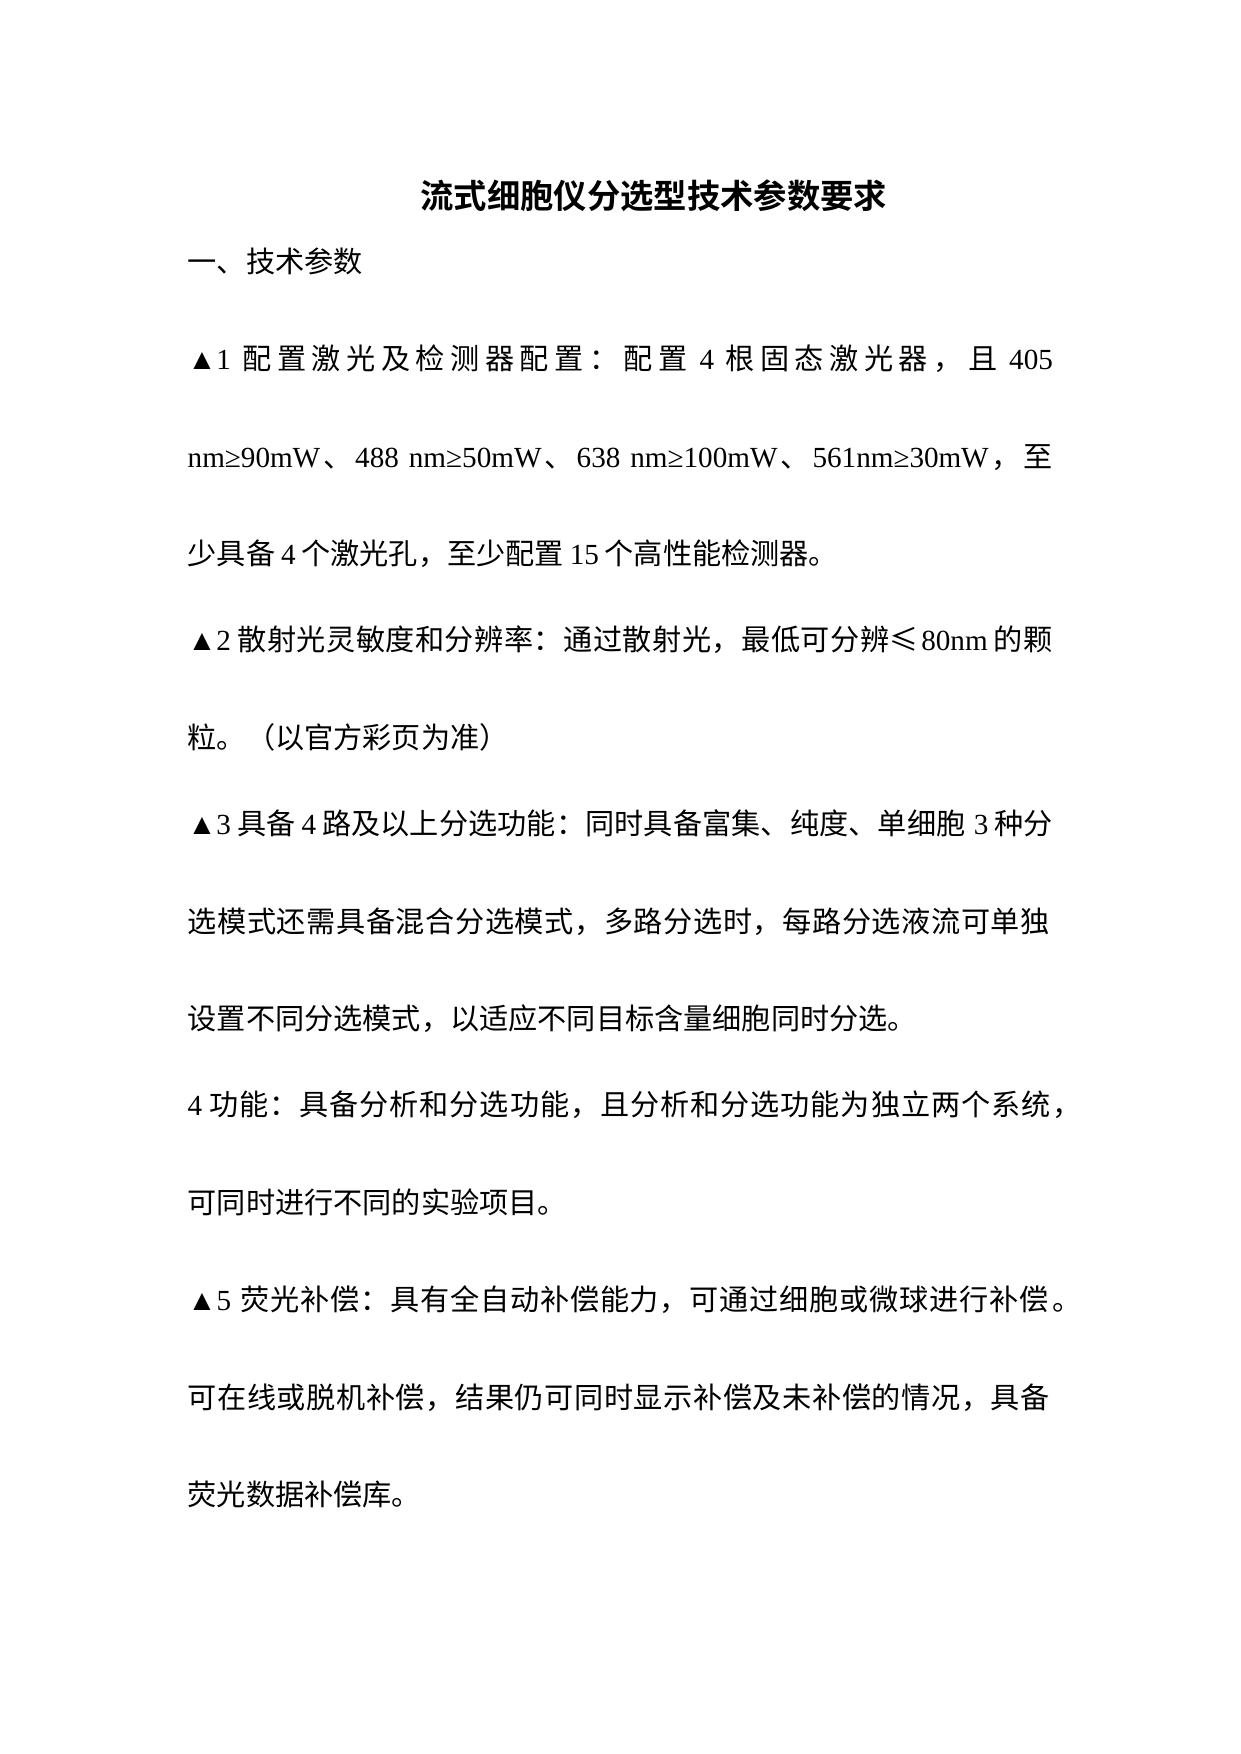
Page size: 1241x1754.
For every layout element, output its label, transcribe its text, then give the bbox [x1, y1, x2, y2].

text 一、技术参数 ▲1配置激光及检测器配置：配置4根固态激光器，且405 nm≥90mW、488 nm≥50mW、638 nm≥100mW、561nm≥30mW，至少具备4个激光孔，至少配置15个高性能检测器。 [187, 227, 1053, 584]
text ▲3具备4路及以上分选功能：同时具备富集、纯度、单细胞3种分选模式还需具备混合分选模式，多路分选时，每路分选液流可单独设置不同分选模式，以适应不同目标含量细胞同时分选。 [187, 789, 1053, 1049]
text 4功能：具备分析和分选功能，且分析和分选功能为独立两个系统，可同时进行不同的实验项目。 ▲5 荧光补偿：具有全自动补偿能力，可通过细胞或微球进行补偿。可在线或脱机补偿，结果仍可同时显示补偿及未补偿的情况，具备荧光数据补偿库。 [187, 1070, 1053, 1525]
text ▲2散射光灵敏度和分辨率：通过散射光，最低可分辨≤80nm的颗粒。（以官方彩页为准） [187, 606, 1053, 768]
text 流式细胞仪分选型技术参数要求 [187, 162, 1053, 227]
